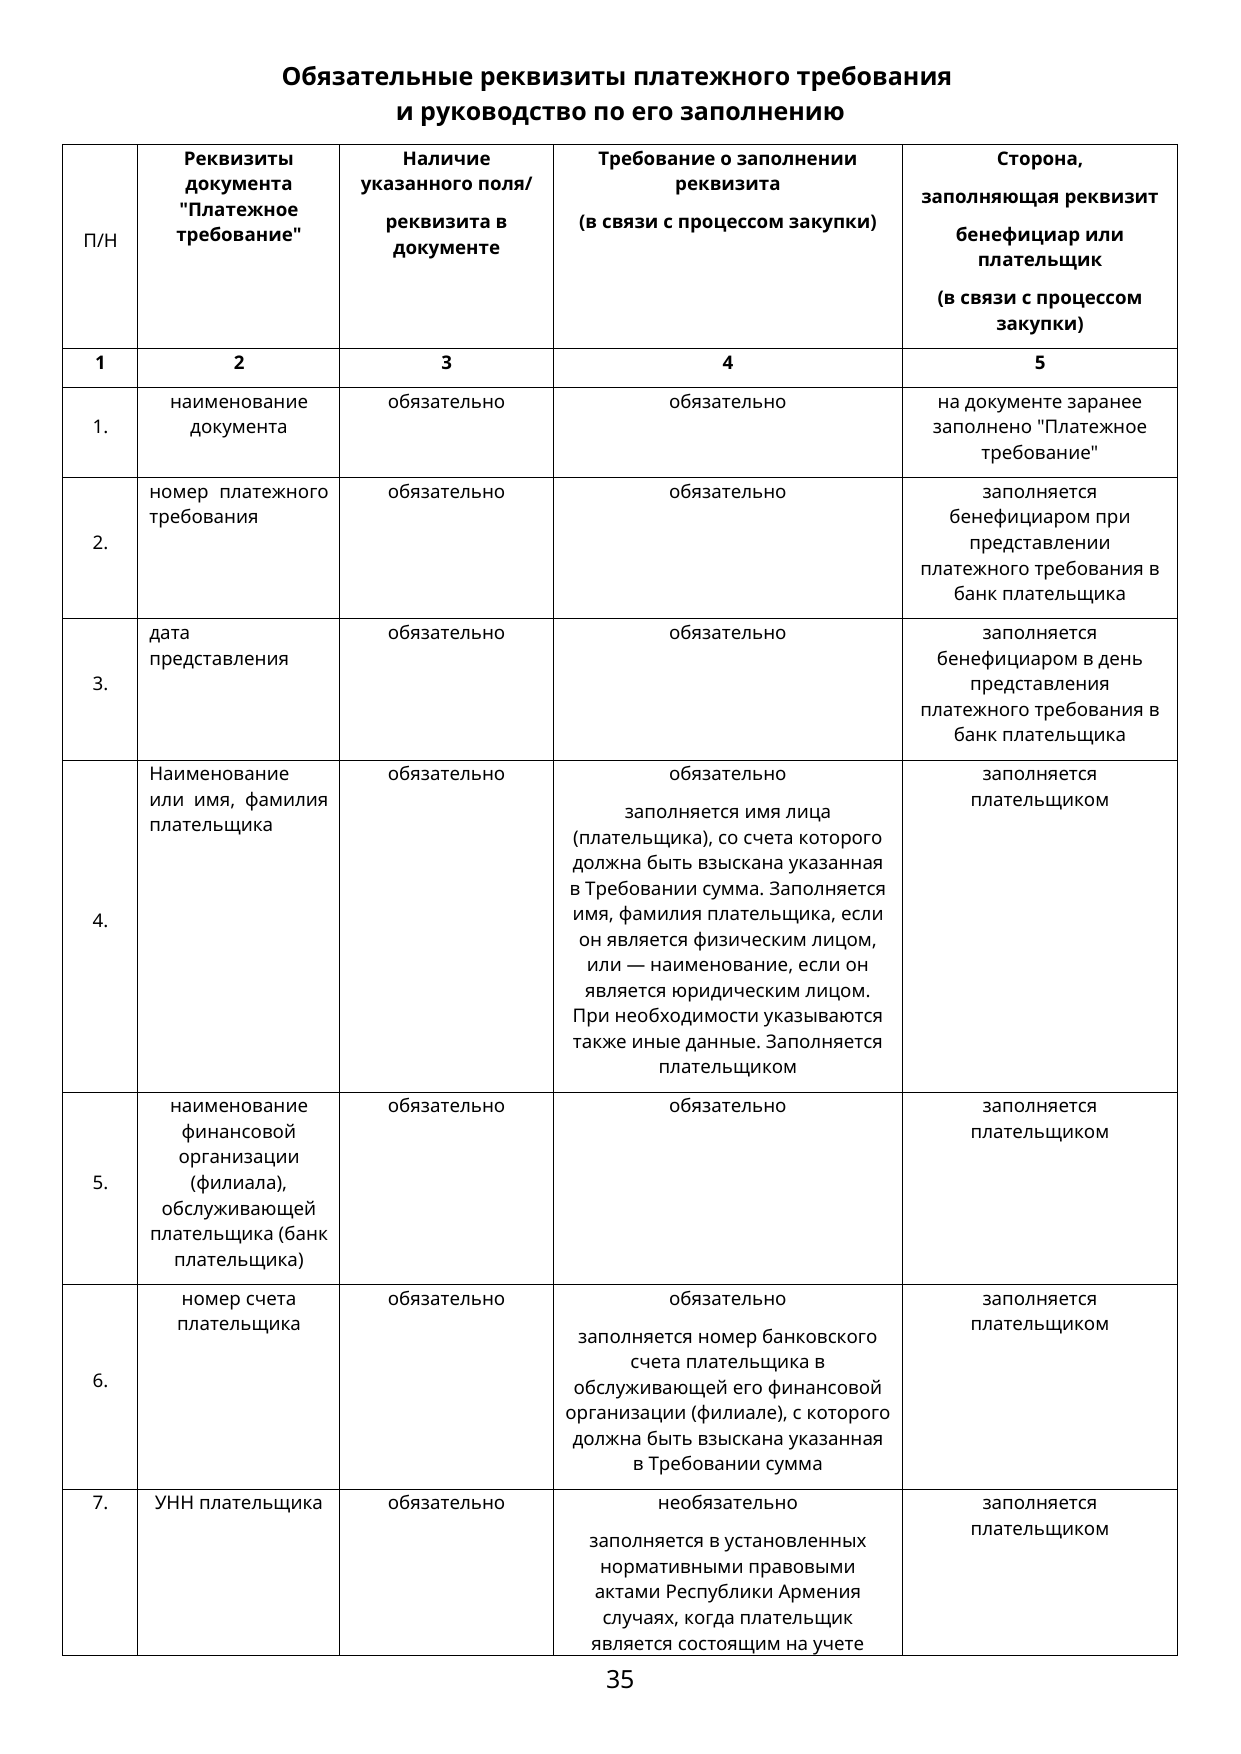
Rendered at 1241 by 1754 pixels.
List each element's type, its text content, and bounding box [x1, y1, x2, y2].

table_cell 4 [554, 349, 902, 387]
table_cell Наименование или имя, фамилия плательщика [138, 761, 339, 1092]
table_header Наличие указанного поля/ реквизита в документе [340, 145, 553, 348]
table_header Сторона, заполняющая реквизит бенефициар или плательщик (в связи с процессом закупки) [903, 145, 1177, 348]
table_cell наименование документа [138, 388, 339, 477]
table_cell на документе заранее заполнено "Платежное требование" [903, 388, 1177, 477]
table_cell УНН плательщика [138, 1490, 339, 1655]
table_cell обязательно [554, 388, 902, 477]
table_cell 1. [63, 388, 137, 477]
table_cell 1 [63, 349, 137, 387]
table_header Требование о заполнении реквизита (в связи с процессом закупки) [554, 145, 902, 348]
table_cell заполняется бенефициаром при представлении платежного требования в банк плательщика [903, 478, 1177, 618]
table_cell номер платежного требования [138, 478, 339, 618]
table_cell обязательно [554, 619, 902, 759]
table_cell обязательно [340, 761, 553, 1092]
table_cell 2 [138, 349, 339, 387]
table_cell обязательно [340, 1093, 553, 1284]
table_cell обязательно [340, 619, 553, 759]
table_cell наименование финансовой организации (филиала), обслуживающей плательщика (банк плательщика) [138, 1093, 339, 1284]
table_cell 3. [63, 619, 137, 759]
table_cell заполняется плательщиком [903, 1285, 1177, 1489]
table_cell 4. [63, 761, 137, 1092]
table_cell дата представления [138, 619, 339, 759]
table_cell обязательно [554, 1093, 902, 1284]
table_cell заполняется плательщиком [903, 761, 1177, 1092]
table_cell заполняется плательщиком [903, 1093, 1177, 1284]
table_cell обязательно заполняется номер банковского счета плательщика в обслуживающей его финансовой организации (филиале), с которого должна быть взыскана указанная в Требовании сумма [554, 1285, 902, 1489]
text Обязательные реквизиты платежного требования и руководство по его заполнению [118, 59, 1122, 127]
table_cell 6. [63, 1285, 137, 1489]
table_cell заполняется бенефициаром в день представления платежного требования в банк плательщика [903, 619, 1177, 759]
table_header П/Н [63, 145, 137, 348]
table_cell заполняется плательщиком [903, 1490, 1177, 1655]
table_cell номер счета плательщика [138, 1285, 339, 1489]
table_cell обязательно [340, 388, 553, 477]
table_cell 5 [903, 349, 1177, 387]
table_cell обязательно [340, 478, 553, 618]
table_cell 2. [63, 478, 137, 618]
table_cell 7. [63, 1490, 137, 1655]
table_cell обязательно заполняется имя лица (плательщика), со счета которого должна быть взыскана указанная в Требовании сумма. Заполняется имя, фамилия плательщика, если он является физическим лицом, или — наименование, если он является юридическим лицом. При необходимости указываются также иные данные. Заполняется плательщиком [554, 761, 902, 1092]
table_header Реквизиты документа "Платежное требование" [138, 145, 339, 348]
table_cell обязательно [554, 478, 902, 618]
table_cell 5. [63, 1093, 137, 1284]
table_cell обязательно [340, 1285, 553, 1489]
table_cell обязательно [340, 1490, 553, 1655]
table_cell 3 [340, 349, 553, 387]
